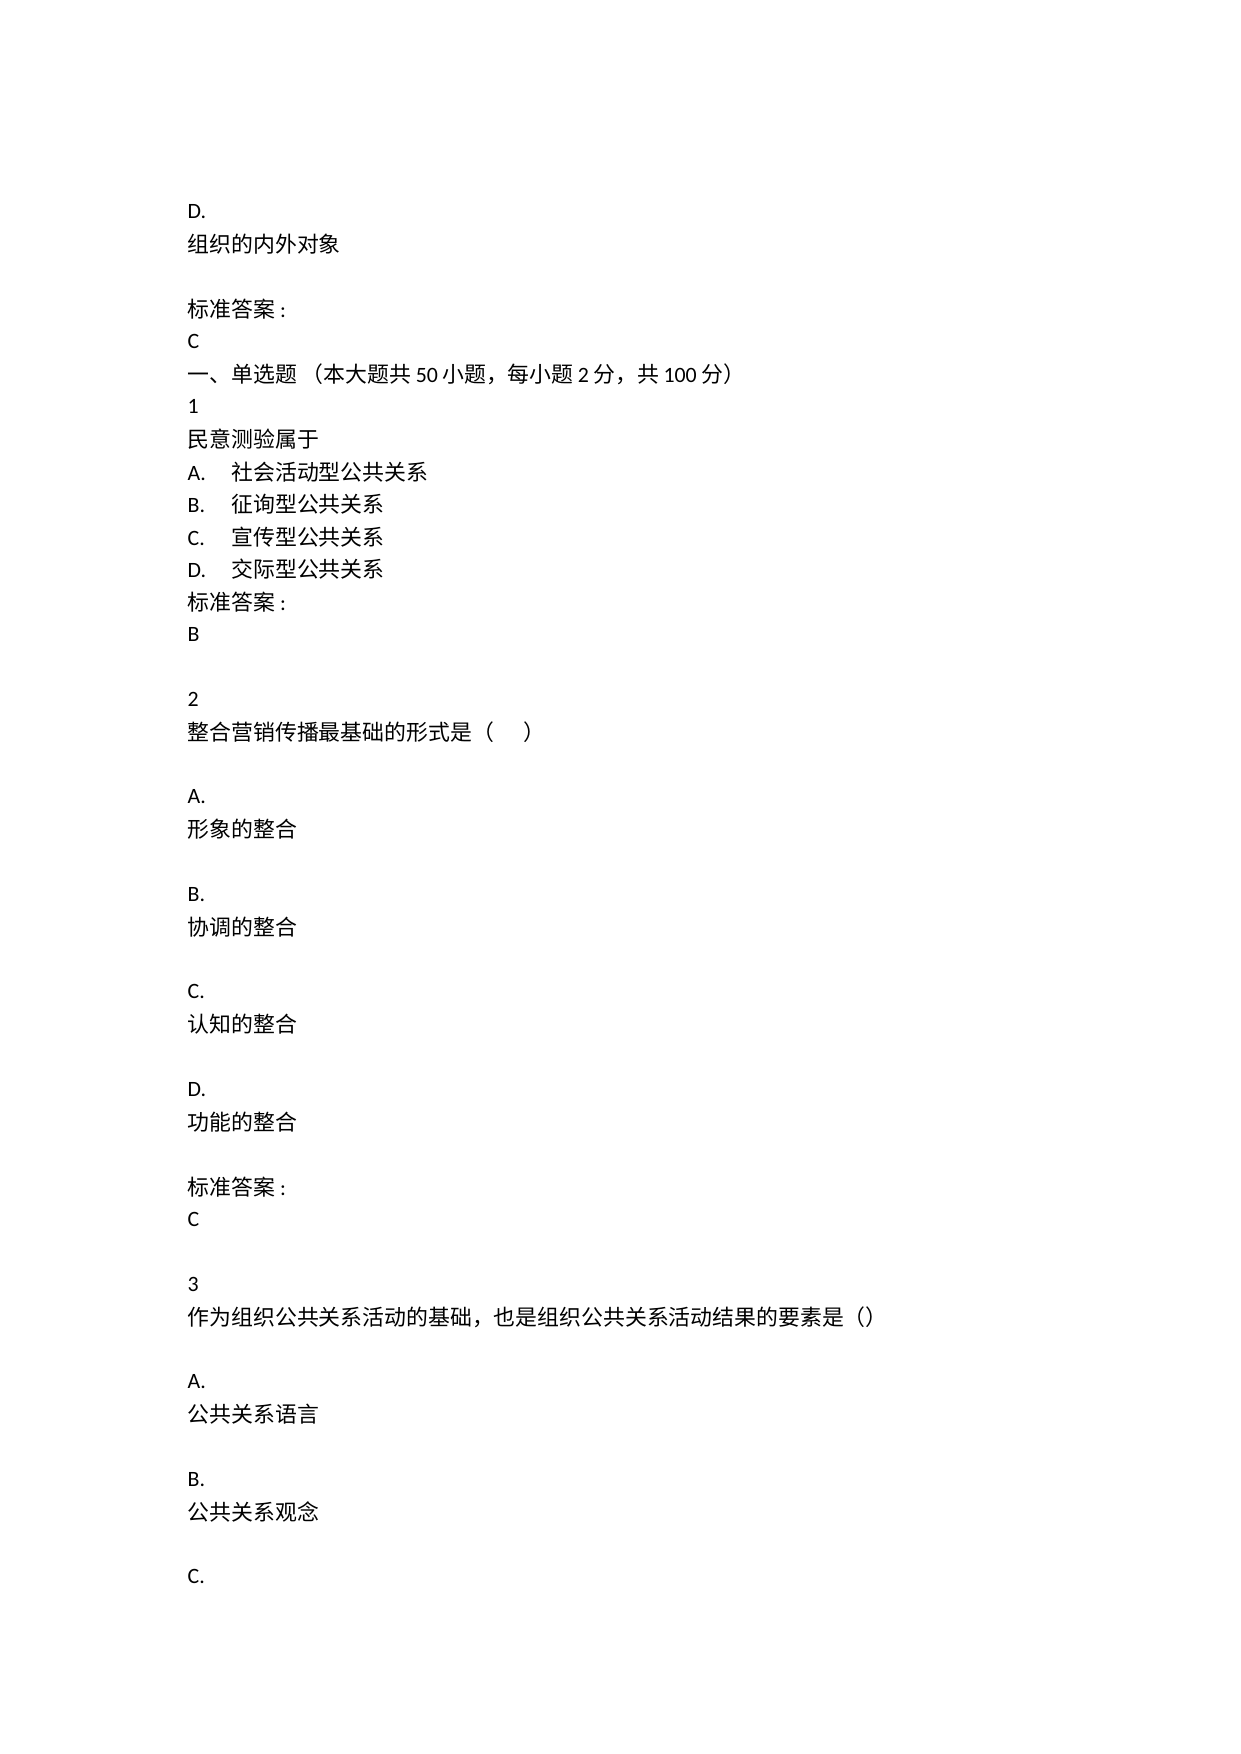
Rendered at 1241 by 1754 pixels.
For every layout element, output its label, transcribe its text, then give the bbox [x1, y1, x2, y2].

text 2 [187, 682, 1053, 714]
text 标准答案 : [187, 1169, 1053, 1202]
text 协调的整合 [187, 909, 1053, 942]
text 认知的整合 [187, 1007, 1053, 1039]
text B. [187, 1462, 1053, 1494]
text A. [187, 779, 1053, 812]
text 形象的整合 [187, 812, 1053, 844]
text 功能的整合 [187, 1104, 1053, 1137]
text D. [187, 1072, 1053, 1104]
text C [187, 1202, 1053, 1234]
text 民意测验属于 [187, 422, 1053, 454]
text 组织的内外对象 [187, 227, 1053, 259]
text B. 征询型公共关系 [187, 487, 1053, 519]
text 整合营销传播最基础的形式是（ ） [187, 714, 1053, 747]
text 标准答案 : [187, 584, 1053, 617]
text 公共关系观念 [187, 1494, 1053, 1527]
text A. [187, 1364, 1053, 1397]
text 一、单选题 （本大题共50小题，每小题2分，共100分） [187, 357, 1053, 389]
text C. 宣传型公共关系 [187, 519, 1053, 552]
text B [187, 617, 1053, 649]
text C [187, 324, 1053, 357]
text 3 [187, 1267, 1053, 1299]
text C. [187, 1559, 1053, 1592]
text D. [187, 194, 1053, 227]
text 作为组织公共关系活动的基础，也是组织公共关系活动结果的要素是（） [187, 1299, 1053, 1332]
text C. [187, 974, 1053, 1007]
text 公共关系语言 [187, 1397, 1053, 1429]
text B. [187, 877, 1053, 909]
text 1 [187, 389, 1053, 422]
text 标准答案 : [187, 292, 1053, 324]
text D. 交际型公共关系 [187, 552, 1053, 584]
text A. 社会活动型公共关系 [187, 454, 1053, 487]
